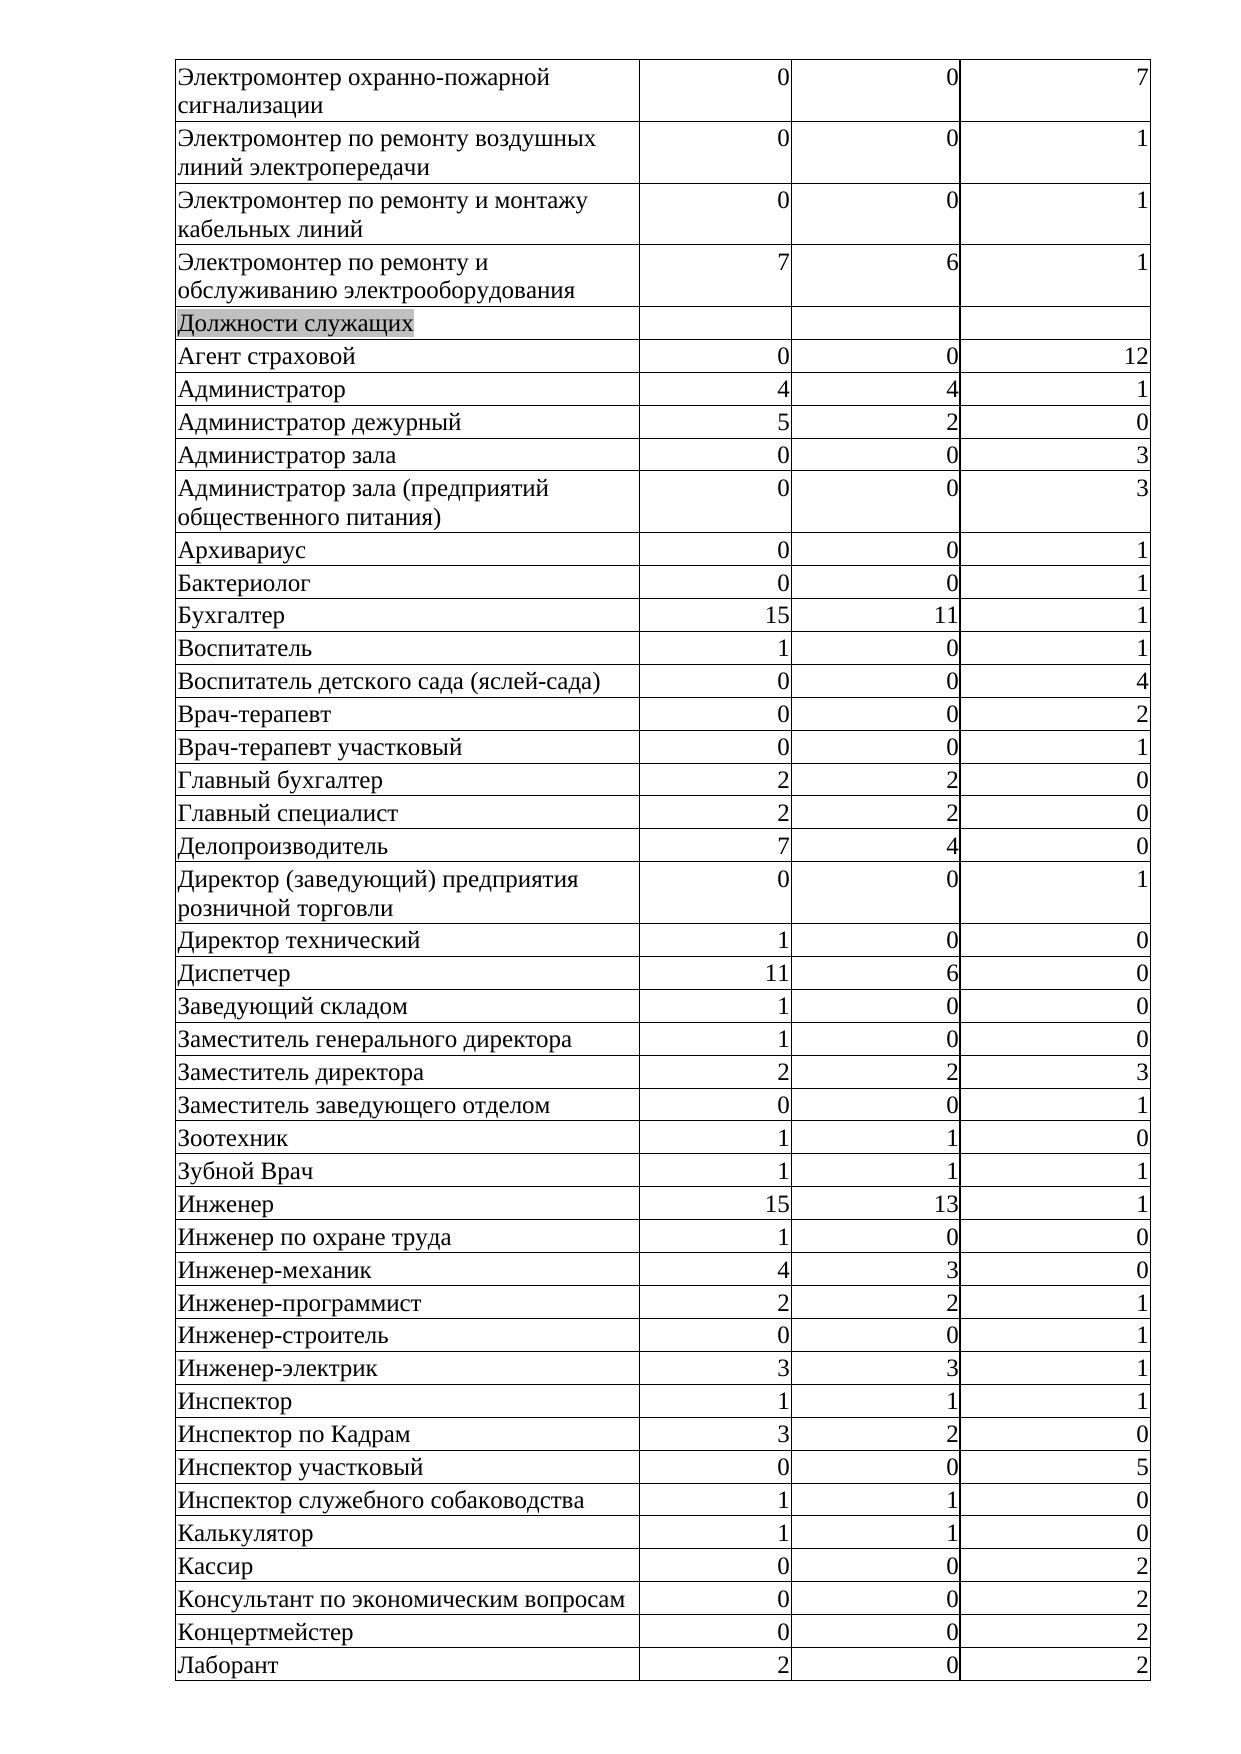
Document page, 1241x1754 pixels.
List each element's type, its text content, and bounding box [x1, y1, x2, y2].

table_cell 7 [640, 829, 791, 861]
table_cell 2 [640, 796, 791, 828]
table_cell 0 [792, 1549, 959, 1581]
table_cell 1 [961, 373, 1150, 404]
table_cell Главный специалист [176, 796, 639, 828]
table_cell 11 [792, 599, 959, 631]
table_cell 1 [792, 1385, 959, 1417]
table_cell 0 [792, 340, 959, 372]
table_cell 6 [792, 957, 959, 989]
table_cell 15 [640, 1187, 791, 1219]
table_cell 0 [961, 764, 1150, 795]
table_cell 1 [640, 1154, 791, 1186]
table_cell 2 [961, 698, 1150, 729]
table_cell 7 [640, 245, 791, 306]
table_cell Зоотехник [176, 1121, 639, 1153]
table_cell 5 [640, 406, 791, 437]
table_cell Инспектор служебного собаководства [176, 1484, 639, 1515]
table_cell Электромонтер по ремонту и монтажу кабельных линий [176, 184, 639, 244]
table_cell 0 [640, 1089, 791, 1120]
table_cell 2 [961, 1615, 1150, 1647]
table_cell Электромонтер охранно-пожарной сигнализации [176, 60, 639, 121]
table_cell 7 [961, 60, 1150, 121]
table_cell 0 [640, 439, 791, 470]
table_cell 4 [792, 829, 959, 861]
table_cell 2 [961, 1582, 1150, 1614]
table_cell 1 [640, 1484, 791, 1515]
table_cell 2 [792, 1418, 959, 1449]
table_cell 0 [640, 1451, 791, 1482]
table_cell 0 [792, 1319, 959, 1351]
table_cell 0 [792, 439, 959, 470]
table_cell 0 [640, 471, 791, 532]
table_cell Администратор зала (предприятий общественного питания) [176, 471, 639, 532]
table_cell 4 [792, 373, 959, 404]
table_cell 1 [792, 1154, 959, 1186]
table_cell 0 [961, 829, 1150, 861]
table_cell 0 [640, 122, 791, 182]
table_cell 3 [961, 471, 1150, 532]
table_cell 2 [792, 1056, 959, 1087]
table_cell 1 [961, 1352, 1150, 1384]
table_cell Заведующий складом [176, 990, 639, 1022]
table_cell 4 [640, 1253, 791, 1285]
table_cell Администратор [176, 373, 639, 404]
table_cell 3 [640, 1352, 791, 1384]
table_cell 0 [792, 60, 959, 121]
table_cell 2 [961, 1648, 1150, 1680]
table_cell 1 [961, 731, 1150, 762]
table_cell 0 [961, 1220, 1150, 1252]
table_cell 15 [640, 599, 791, 631]
table_cell 1 [792, 1516, 959, 1548]
table_cell 12 [961, 340, 1150, 372]
table_cell 1 [961, 122, 1150, 182]
table_cell 0 [961, 1516, 1150, 1548]
table_cell Главный бухгалтер [176, 764, 639, 795]
table_cell Кассир [176, 1549, 639, 1581]
table_cell 0 [961, 1023, 1150, 1054]
table_cell 1 [961, 1154, 1150, 1186]
table_cell 1 [961, 245, 1150, 306]
table_cell Инженер-программист [176, 1286, 639, 1318]
table_cell 0 [792, 698, 959, 729]
table_cell 0 [640, 1319, 791, 1351]
table_cell Инженер-электрик [176, 1352, 639, 1384]
table_cell 0 [792, 990, 959, 1022]
table_cell 0 [640, 1582, 791, 1614]
table_cell Заместитель заведующего отделом [176, 1089, 639, 1120]
table_cell 13 [792, 1187, 959, 1219]
table_cell 0 [961, 990, 1150, 1022]
table_cell 0 [792, 665, 959, 697]
table_cell 4 [640, 373, 791, 404]
table_cell Инженер [176, 1187, 639, 1219]
table_cell 1 [961, 1319, 1150, 1351]
table_cell 1 [961, 1089, 1150, 1120]
table_cell Заместитель генерального директора [176, 1023, 639, 1054]
table_cell Директор технический [176, 924, 639, 956]
table_cell 0 [640, 184, 791, 244]
table_cell Электромонтер по ремонту воздушных линий электропередачи [176, 122, 639, 182]
table_cell [961, 307, 1150, 339]
table_cell 2 [792, 764, 959, 795]
table_cell 0 [961, 1484, 1150, 1515]
table_cell 3 [792, 1352, 959, 1384]
table_cell 1 [792, 1121, 959, 1153]
table_cell 0 [961, 406, 1150, 437]
table_cell Инженер по охране труда [176, 1220, 639, 1252]
table_cell 6 [792, 245, 959, 306]
table_cell 1 [961, 862, 1150, 923]
table_cell Бухгалтер [176, 599, 639, 631]
table_cell Зубной Врач [176, 1154, 639, 1186]
table_cell 0 [792, 1582, 959, 1614]
table_cell Инженер-механик [176, 1253, 639, 1285]
table_cell [792, 307, 959, 339]
table_cell Инспектор [176, 1385, 639, 1417]
table_cell Диспетчер [176, 957, 639, 989]
table_cell 0 [792, 1220, 959, 1252]
table_cell 0 [792, 924, 959, 956]
table_cell 1 [792, 1484, 959, 1515]
table_cell Калькулятор [176, 1516, 639, 1548]
table_cell 2 [640, 1648, 791, 1680]
table_cell 2 [640, 1286, 791, 1318]
table_cell 1 [640, 1023, 791, 1054]
table_cell 0 [792, 1615, 959, 1647]
table_cell 3 [961, 1056, 1150, 1087]
table_cell Лаборант [176, 1648, 639, 1680]
table_cell 1 [640, 1385, 791, 1417]
table_cell Воспитатель [176, 632, 639, 664]
table_cell 0 [792, 533, 959, 565]
table_cell 3 [792, 1253, 959, 1285]
table_cell 0 [792, 632, 959, 664]
table_cell Консультант по экономическим вопросам [176, 1582, 639, 1614]
table_cell 0 [961, 924, 1150, 956]
table_cell [640, 307, 791, 339]
table_cell 2 [792, 406, 959, 437]
table_cell 0 [640, 60, 791, 121]
table_cell 2 [640, 1056, 791, 1087]
table_cell 2 [792, 1286, 959, 1318]
table_cell 0 [961, 1418, 1150, 1449]
table_cell 1 [640, 924, 791, 956]
table_cell 0 [792, 731, 959, 762]
table_cell 0 [792, 862, 959, 923]
table_cell 0 [640, 340, 791, 372]
table_cell Администратор зала [176, 439, 639, 470]
table_cell Администратор дежурный [176, 406, 639, 437]
table_cell Архивариус [176, 533, 639, 565]
table_cell 0 [792, 1023, 959, 1054]
table_cell Агент страховой [176, 340, 639, 372]
table_cell 0 [961, 796, 1150, 828]
table_cell 0 [792, 1451, 959, 1482]
table_cell 1 [640, 1516, 791, 1548]
table_cell Инженер-строитель [176, 1319, 639, 1351]
table_cell Директор (заведующий) предприятия розничной торговли [176, 862, 639, 923]
table_cell Врач-терапевт участковый [176, 731, 639, 762]
table_cell Заместитель директора [176, 1056, 639, 1087]
table_cell 1 [640, 990, 791, 1022]
table_cell 0 [792, 471, 959, 532]
table_cell 5 [961, 1451, 1150, 1482]
table_cell 0 [640, 1549, 791, 1581]
table_cell 0 [640, 665, 791, 697]
table_cell 0 [640, 533, 791, 565]
table_cell Электромонтер по ремонту и обслуживанию электрооборудования [176, 245, 639, 306]
table_cell 1 [961, 566, 1150, 598]
table_cell 3 [640, 1418, 791, 1449]
table_cell 2 [961, 1549, 1150, 1581]
table_cell 0 [961, 957, 1150, 989]
table_cell 1 [961, 184, 1150, 244]
table_cell 0 [792, 566, 959, 598]
table_cell 0 [961, 1253, 1150, 1285]
table_cell 1 [961, 1286, 1150, 1318]
table_cell 1 [961, 599, 1150, 631]
table_cell 1 [640, 632, 791, 664]
table_cell 0 [640, 1615, 791, 1647]
table_cell Инспектор по Кадрам [176, 1418, 639, 1449]
table_cell 1 [961, 632, 1150, 664]
table_cell 0 [792, 184, 959, 244]
table_cell 0 [640, 566, 791, 598]
table_cell Бактериолог [176, 566, 639, 598]
table_cell Должности служащих [176, 307, 639, 339]
table_cell 0 [640, 862, 791, 923]
table_cell 0 [792, 1089, 959, 1120]
table_cell 1 [961, 533, 1150, 565]
table_cell 0 [640, 698, 791, 729]
table_cell 0 [961, 1121, 1150, 1153]
table_cell 4 [961, 665, 1150, 697]
table_cell 0 [792, 122, 959, 182]
table_cell Воспитатель детского сада (яслей-сада) [176, 665, 639, 697]
table_cell 0 [792, 1648, 959, 1680]
table_cell Концертмейстер [176, 1615, 639, 1647]
table_cell 11 [640, 957, 791, 989]
table_cell 2 [640, 764, 791, 795]
table_cell Инспектор участковый [176, 1451, 639, 1482]
table_cell 3 [961, 439, 1150, 470]
table_cell 1 [640, 1220, 791, 1252]
table_cell 1 [961, 1187, 1150, 1219]
table_cell 2 [792, 796, 959, 828]
table_cell 1 [640, 1121, 791, 1153]
table_cell 1 [961, 1385, 1150, 1417]
table_cell Делопроизводитель [176, 829, 639, 861]
table_cell 0 [640, 731, 791, 762]
table_cell Врач-терапевт [176, 698, 639, 729]
